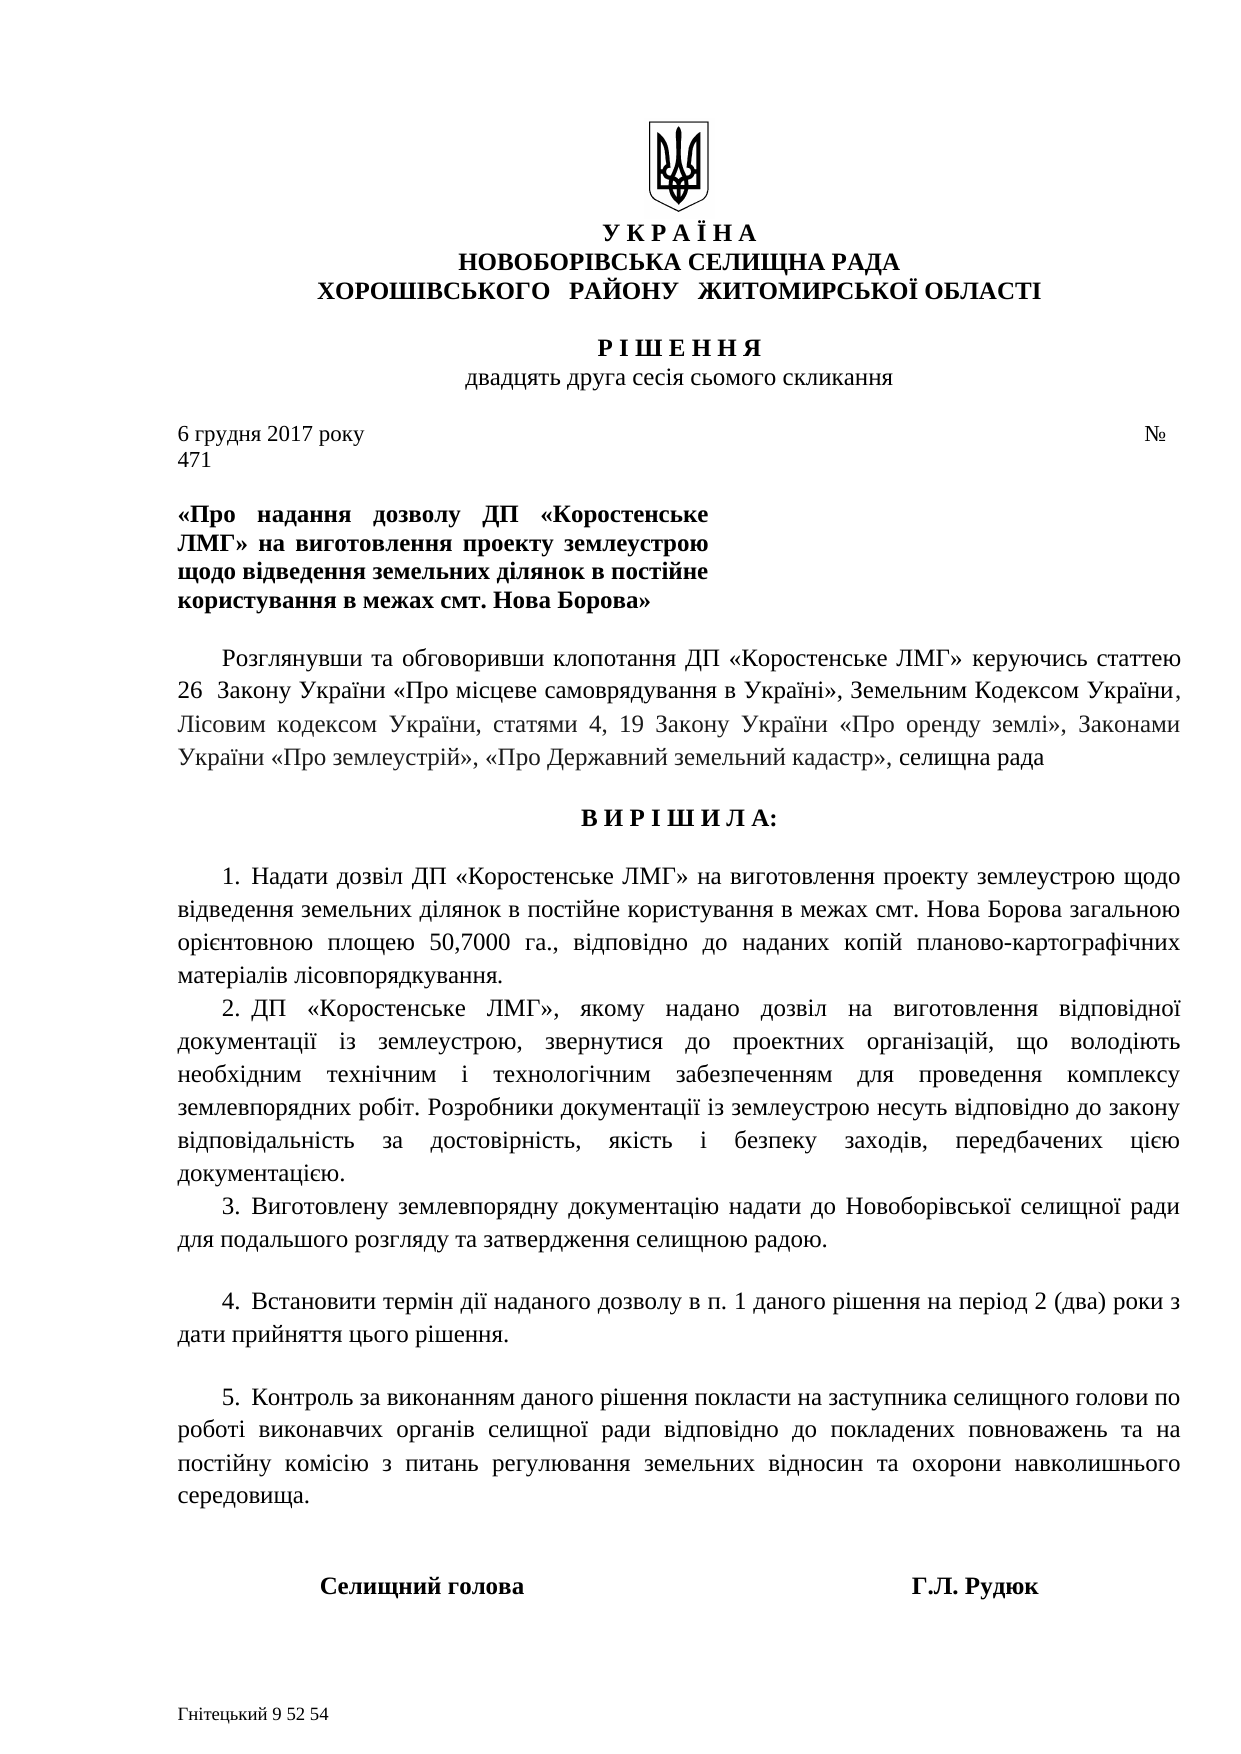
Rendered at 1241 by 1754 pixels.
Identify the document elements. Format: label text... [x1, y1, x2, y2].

text У К Р А Ї Н А [177, 218, 1181, 247]
text 6 грудня 2017 року № 471 [177, 420, 1181, 472]
text Р І Ш Е Н Н Я [177, 333, 1181, 362]
text ХОРОШІВСЬКОГО РАЙОНУ ЖИТОМИРСЬКОЇ ОБЛАСТІ [177, 276, 1181, 305]
text Розглянувши та обговоривши клопотання ДП «Коростенське ЛМГ» керуючись статтею 26 Закону України «Про місцеве самоврядування в Україні», Земельним Кодексом України, Лісовим кодексом України, статями 4, 19 Закону України «Про оренду землі», Законами України «Про землеустрій», «Про Державний земельний кадастр», селищна рада [177, 643, 1181, 770]
text Селищний голова Г.Л. Рудюк [177, 1571, 1181, 1600]
text НОВОБОРІВСЬКА СЕЛИЩНА РАДА [177, 247, 1181, 276]
list Контроль за виконанням даного рішення покласти на заступника селищного голови по роботі виконавчих органів селищної ради відповідно до покладених повноважень та на постійну комісію з питань регулювання земельних відносин та охорони навколишнього середовища. [177, 1382, 1181, 1509]
text двадцять друга сесія сьомого скликання [177, 362, 1181, 391]
list Встановити термін дії наданого дозволу в п. 1 даного рішення на період 2 (два) роки з дати прийняття цього рішення. [177, 1286, 1181, 1348]
list ДП «Коростенське ЛМГ», якому надано дозвіл на виготовлення відповідної документації із землеустрою, звернутися до проектних організацій, що володіють необхідним технічним і технологічним забезпеченням для проведення комплексу землевпорядних робіт. Розробники документації із землеустрою несуть відповідно до закону відповідальність за достовірність, якість і безпеку заходів, передбачених цією документацією. [177, 993, 1181, 1187]
list Надати дозвіл ДП «Коростенське ЛМГ» на виготовлення проекту землеустрою щодо відведення земельних ділянок в постійне користування в межах смт. Нова Борова загальною орієнтовною площею 50,7000 га., відповідно до наданих копій планово-картографічних матеріалів лісовпорядкування. [177, 861, 1181, 989]
picture [643, 118, 715, 219]
text В И Р І Ш И Л А: [177, 803, 1181, 832]
text «Про надання дозволу ДП «Коростенське ЛМГ» на виготовлення проекту землеустрою щодо відведення земельних ділянок в постійне користування в межах смт. Нова Борова» [177, 499, 709, 614]
list Виготовлену землевпорядну документацію надати до Новоборівської селищної ради для подальшого розгляду та затвердження селищною радою. [177, 1191, 1181, 1253]
